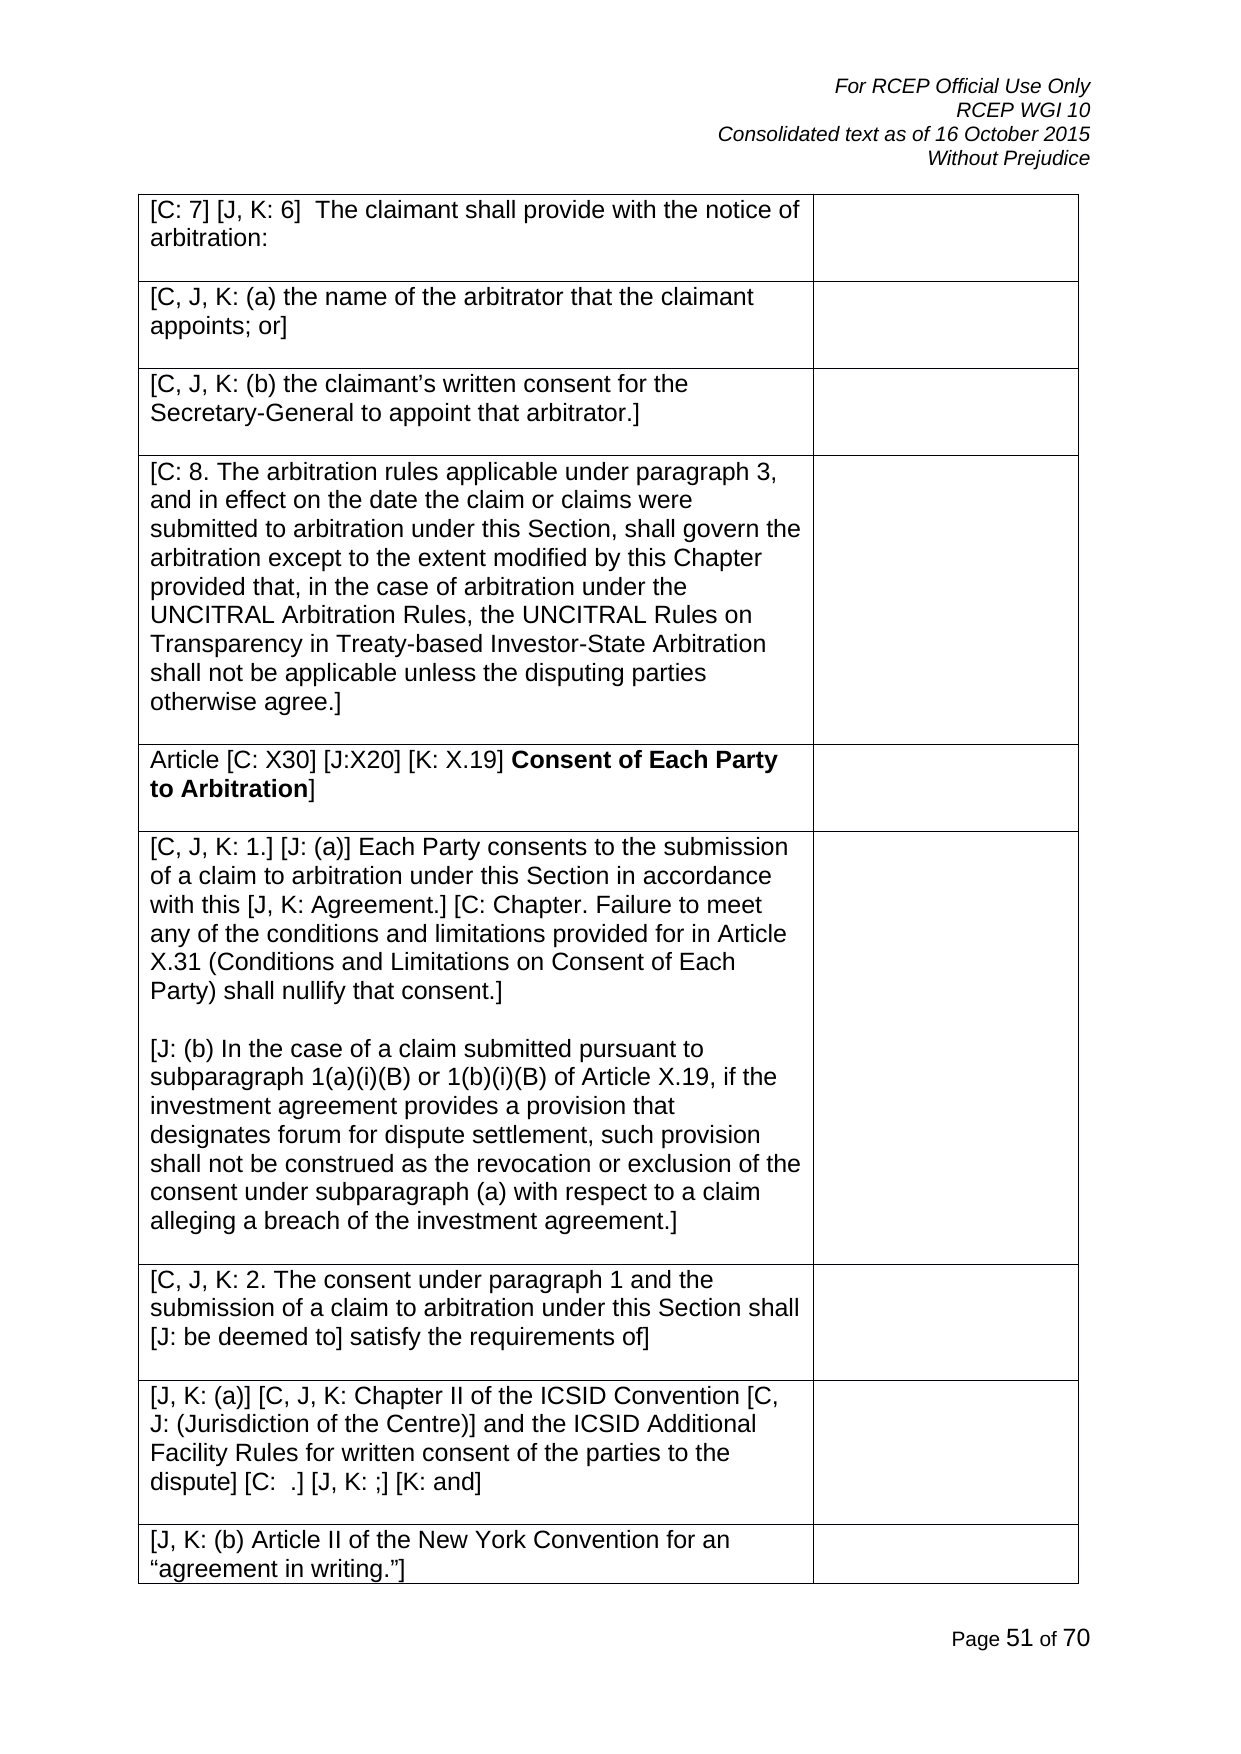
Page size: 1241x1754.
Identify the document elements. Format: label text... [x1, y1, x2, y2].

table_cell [139, 1525, 813, 1583]
table_cell [814, 832, 1078, 1263]
table_cell Article [C: X30] [J:X20] [K: X.19] Consent of Each Party to Arbitration] [139, 745, 813, 831]
table_cell [814, 456, 1078, 744]
table_cell [C: 8. The arbitration rules applicable under paragraph 3, and in effect on the date the claim or claims were submitted to arbitration under this Section, shall govern the arbitration except to the extent modified by this Chapter provided that, in the case of arbitration under the UNCITRAL Arbitration Rules, the UNCITRAL Rules on Transparency in Treaty-based Investor-State Arbitration shall not be applicable unless the disputing parties otherwise agree.] [139, 456, 813, 744]
table_cell [C, J, K: (a) the name of the arbitrator that the claimant appoints; or] [139, 282, 813, 368]
table_cell [814, 1381, 1078, 1524]
table_cell [C: 7] [J, K: 6] The claimant shall provide with the notice of arbitration: [139, 195, 813, 281]
table_cell [814, 1265, 1078, 1379]
table_cell [814, 282, 1078, 368]
table_cell [C, J, K: 2. The consent under paragraph 1 and the submission of a claim to arbitration under this Section shall [J: be deemed to] satisfy the requirements of] [139, 1265, 813, 1379]
table_cell [814, 195, 1078, 281]
table_cell [814, 369, 1078, 455]
table_cell [814, 745, 1078, 831]
table_cell [J, K: (a)] [C, J, K: Chapter II of the ICSID Convention [C, J: (Jurisdiction of the Centre)] and the ICSID Additional Facility Rules for written consent of the parties to the dispute] [C: .] [J, K: ;] [K: and] [139, 1381, 813, 1524]
table_cell [814, 1525, 1078, 1583]
table_cell [C, J, K: 1.] [J: (a)] Each Party consents to the submission of a claim to arbitration under this Section in accordance with this [J, K: Agreement.] [C: Chapter. Failure to meet any of the conditions and limitations provided for in Article X.31 (Conditions and Limitations on Consent of Each Party) shall nullify that consent.] [J: (b) In the case of a claim submitted pursuant to subparagraph 1(a)(i)(B) or 1(b)(i)(B) of Article X.19, if the investment agreement provides a provision that designates forum for dispute settlement, such provision shall not be construed as the revocation or exclusion of the consent under subparagraph (a) with respect to a claim alleging a breach of the investment agreement.] [139, 832, 813, 1263]
table_cell [C, J, K: (b) the claimant’s written consent for the Secretary-General to appoint that arbitrator.] [139, 369, 813, 455]
